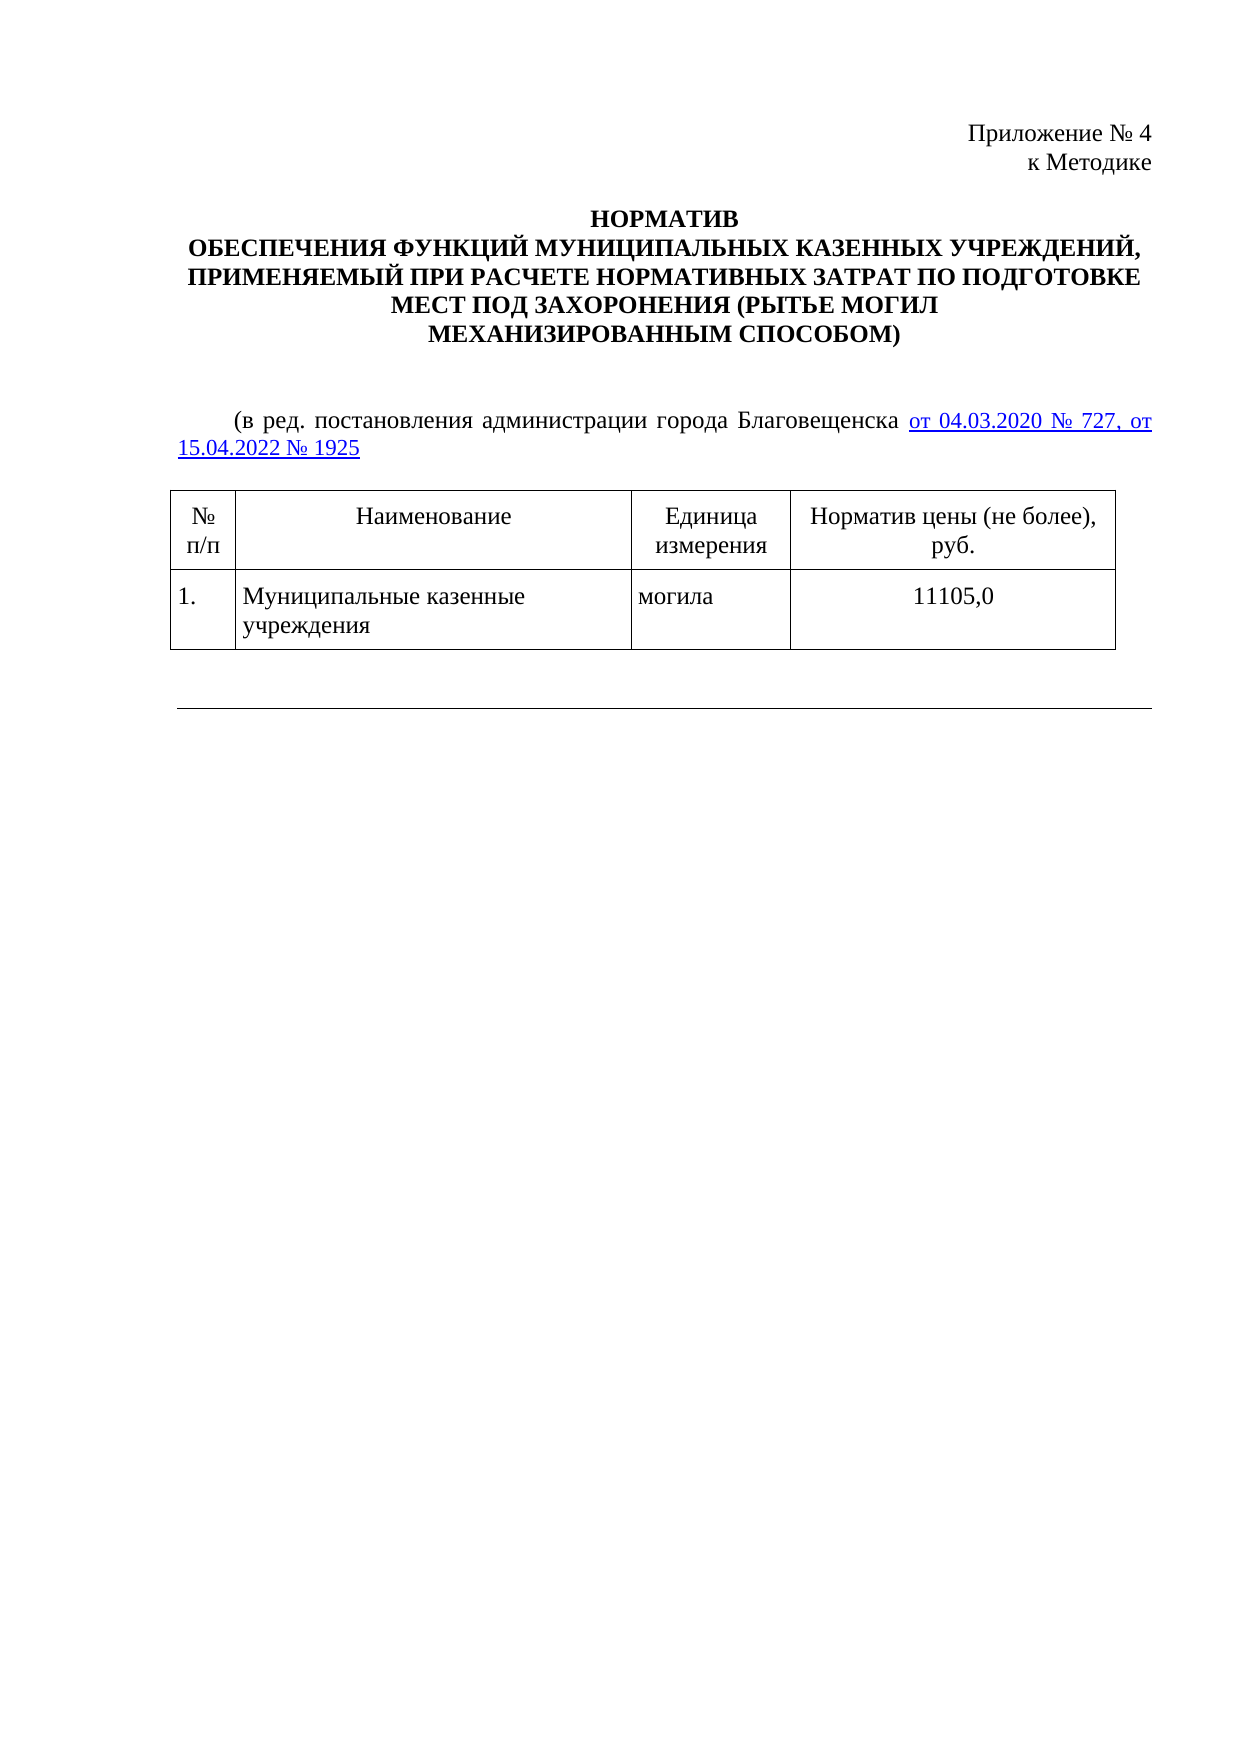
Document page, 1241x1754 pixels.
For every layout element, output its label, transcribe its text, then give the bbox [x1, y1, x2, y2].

title ПРИМЕНЯЕМЫЙ ПРИ РАСЧЕТЕ НОРМАТИВНЫХ ЗАТРАТ ПО ПОДГОТОВКЕ [177, 262, 1152, 291]
title МЕХАНИЗИРОВАННЫМ СПОСОБОМ) [177, 319, 1152, 348]
table_header Норматив цены (не более), руб. [791, 491, 1115, 569]
title МЕСТ ПОД ЗАХОРОНЕНИЯ (РЫТЬЕ МОГИЛ [177, 291, 1152, 319]
title ОБЕСПЕЧЕНИЯ ФУНКЦИЙ МУНИЦИПАЛЬНЫХ КАЗЕННЫХ УЧРЕЖДЕНИЙ, [177, 233, 1152, 262]
table_cell Муниципальные казенные учреждения [236, 570, 631, 649]
table_cell могила [632, 570, 790, 649]
table_header Наименование [236, 491, 631, 569]
text к Методике [177, 147, 1152, 176]
text (в ред. постановления администрации города Благовещенска от 04.03.2020 № 727, от 15.04.2022 № 1925 [177, 406, 1152, 461]
table_cell 11105,0 [791, 570, 1115, 649]
text Приложение № 4 [177, 118, 1152, 147]
table_header № п/п [171, 491, 235, 569]
title НОРМАТИВ [177, 204, 1152, 233]
table_cell 1. [171, 570, 235, 649]
table_header Единица измерения [632, 491, 790, 569]
